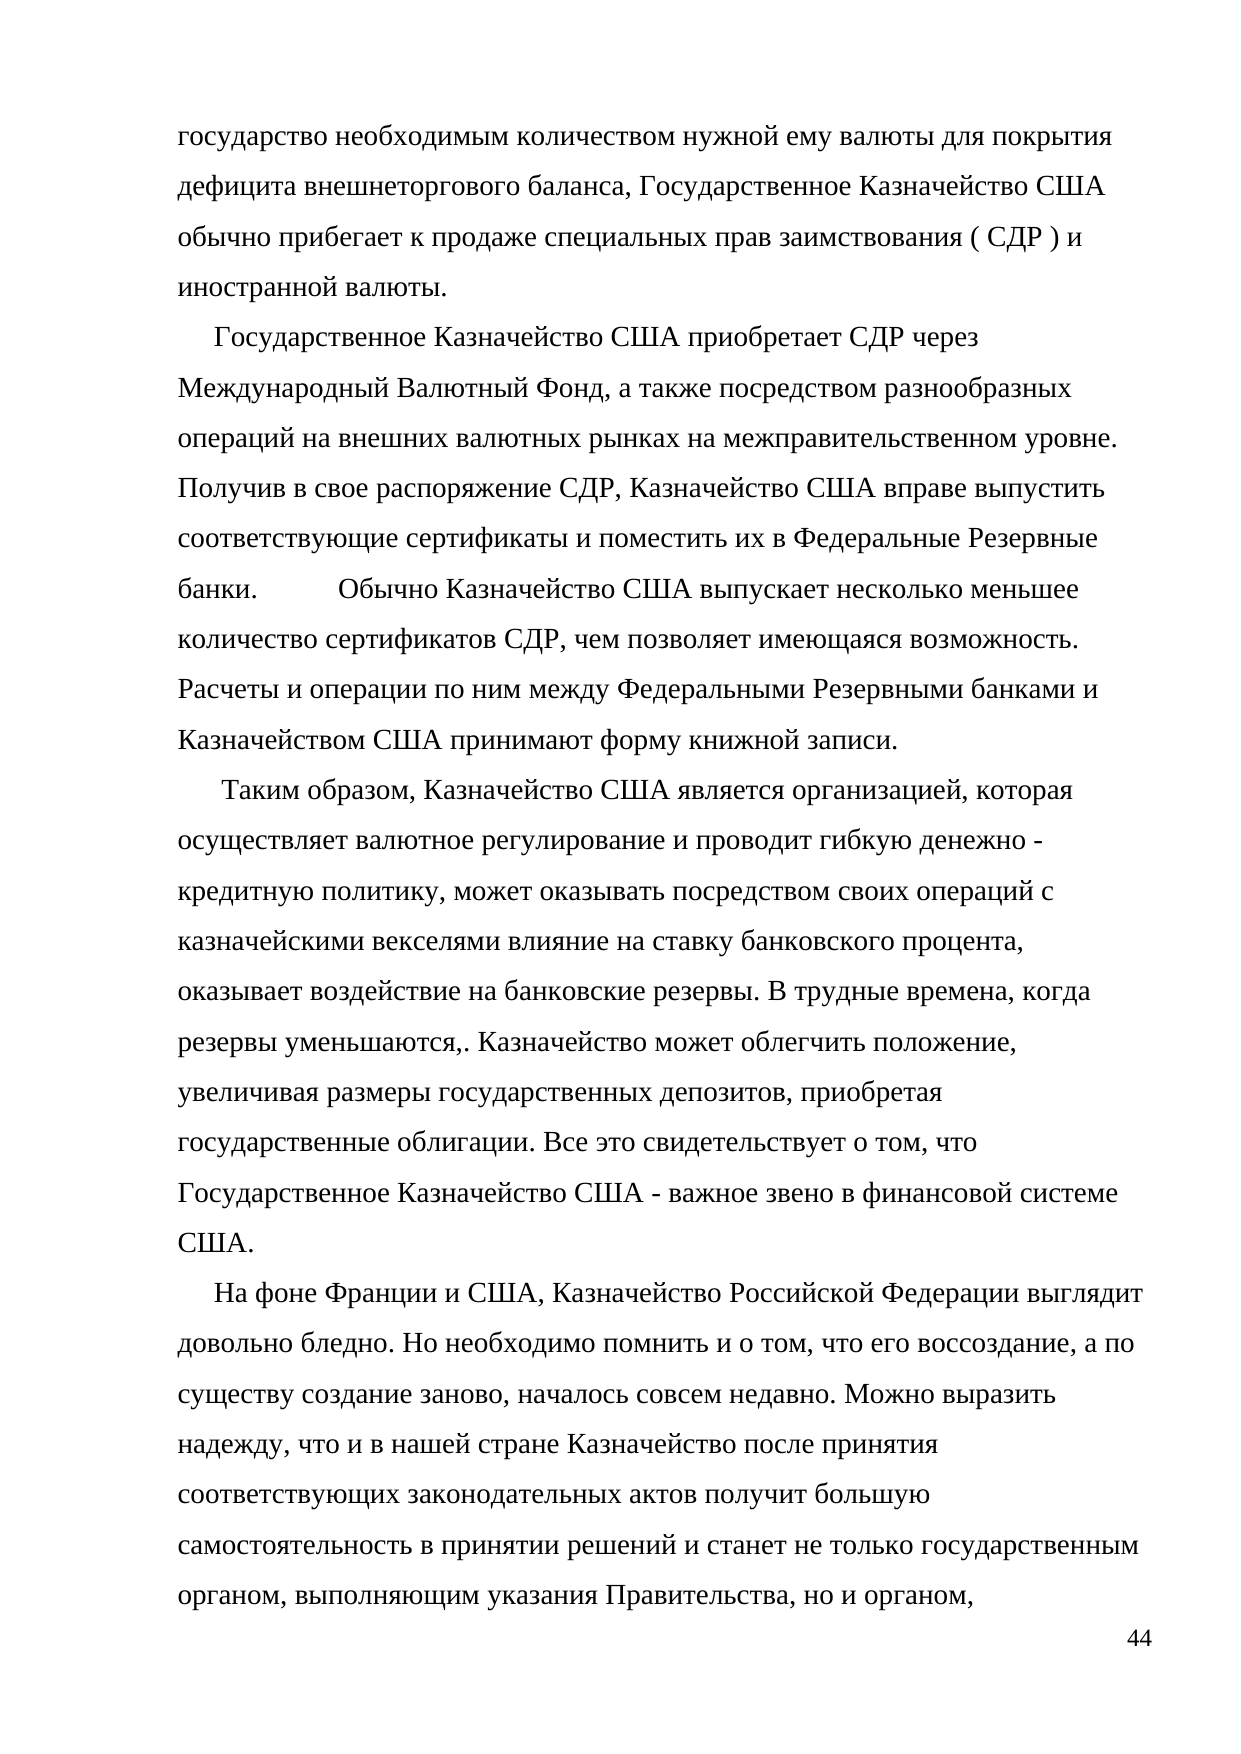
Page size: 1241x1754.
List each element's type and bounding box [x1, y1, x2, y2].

text [177, 118, 1152, 1611]
